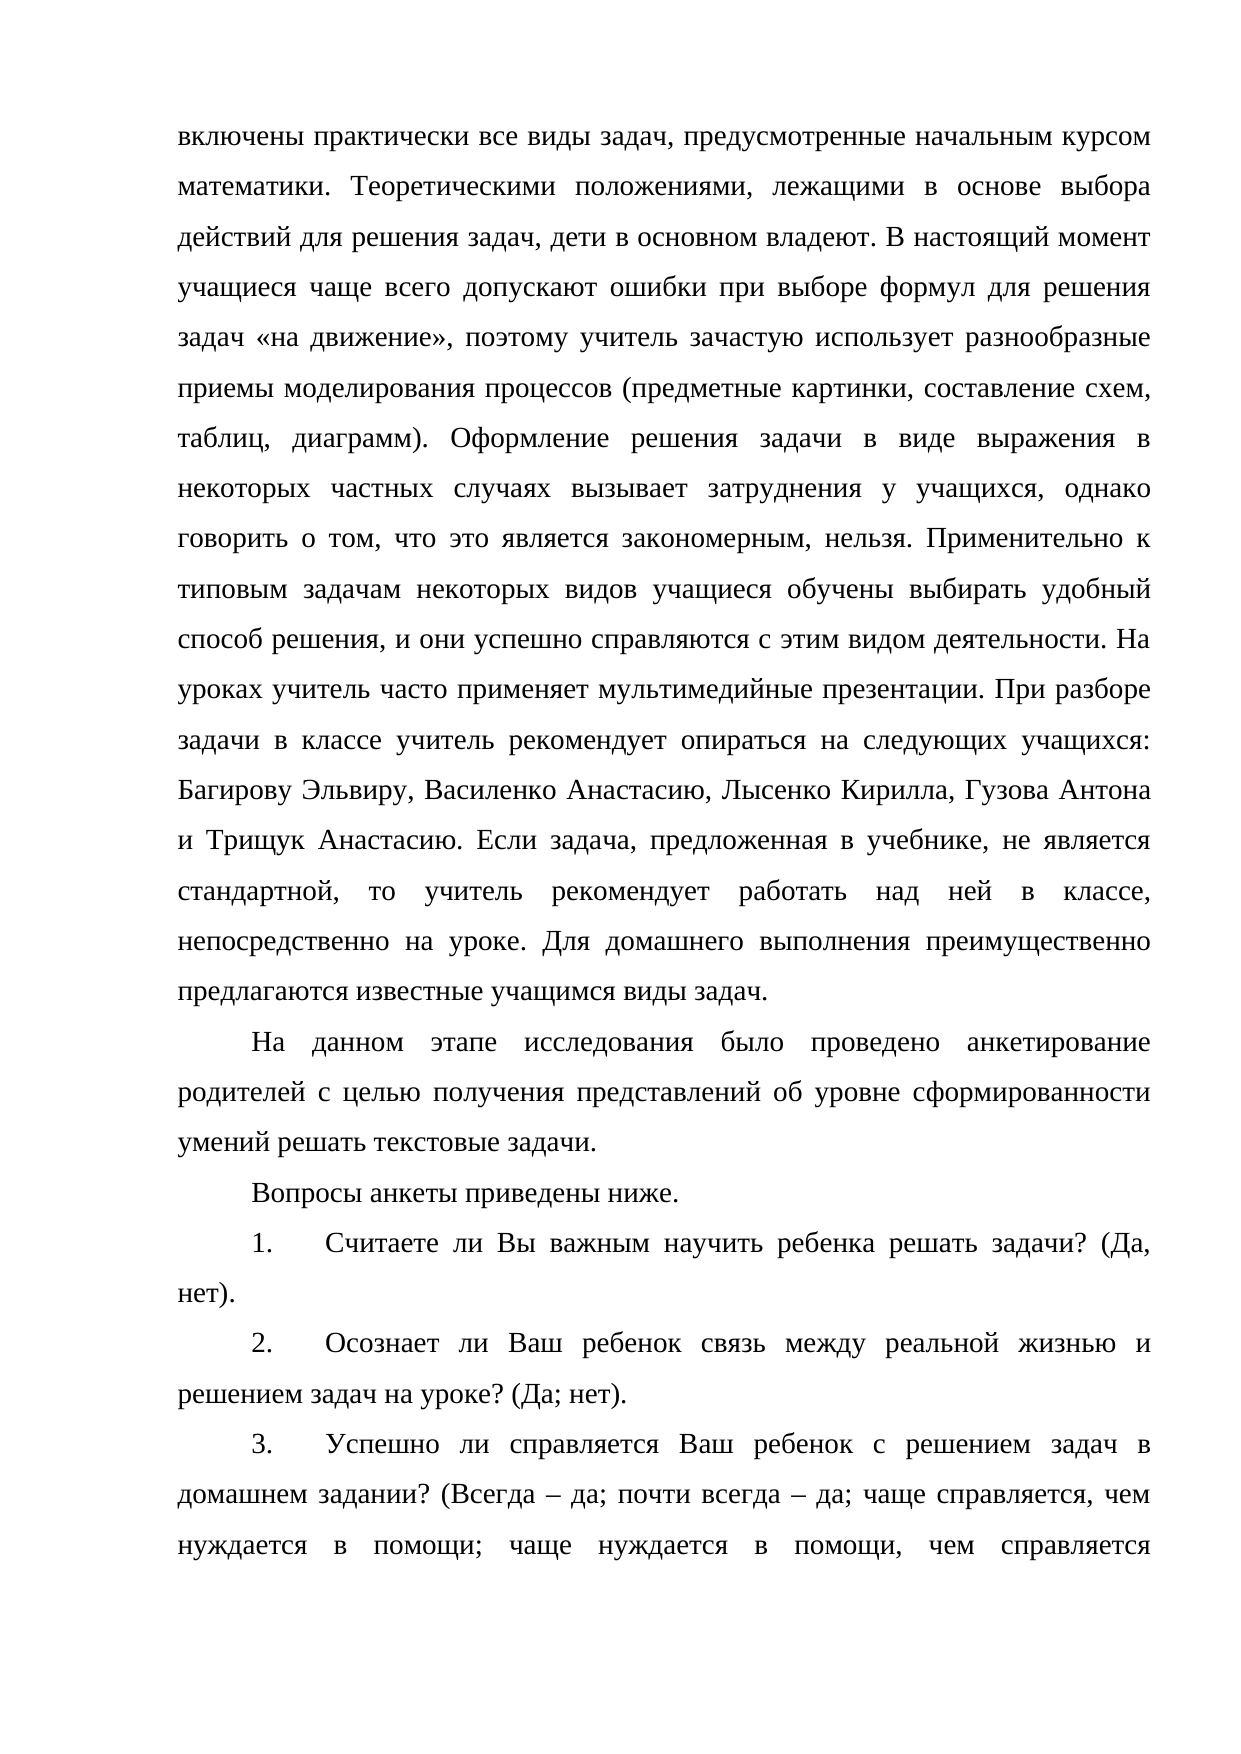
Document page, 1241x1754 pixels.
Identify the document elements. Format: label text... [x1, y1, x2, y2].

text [177, 118, 1152, 1007]
list Считаете ли Вы важным научить ребенка решать задачи? (Да, нет). [177, 1225, 1152, 1309]
list Осознает ли Ваш ребенок связь между реальной жизнью и решением задач на уроке? (Да; нет). [177, 1326, 1152, 1409]
text Вопросы анкеты приведены ниже. [177, 1175, 1152, 1208]
text На данном этапе исследования было проведено анкетирование родителей с целью получения представлений об уровне сформированности умений решать текстовые задачи. [177, 1024, 1152, 1158]
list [177, 1426, 1152, 1560]
